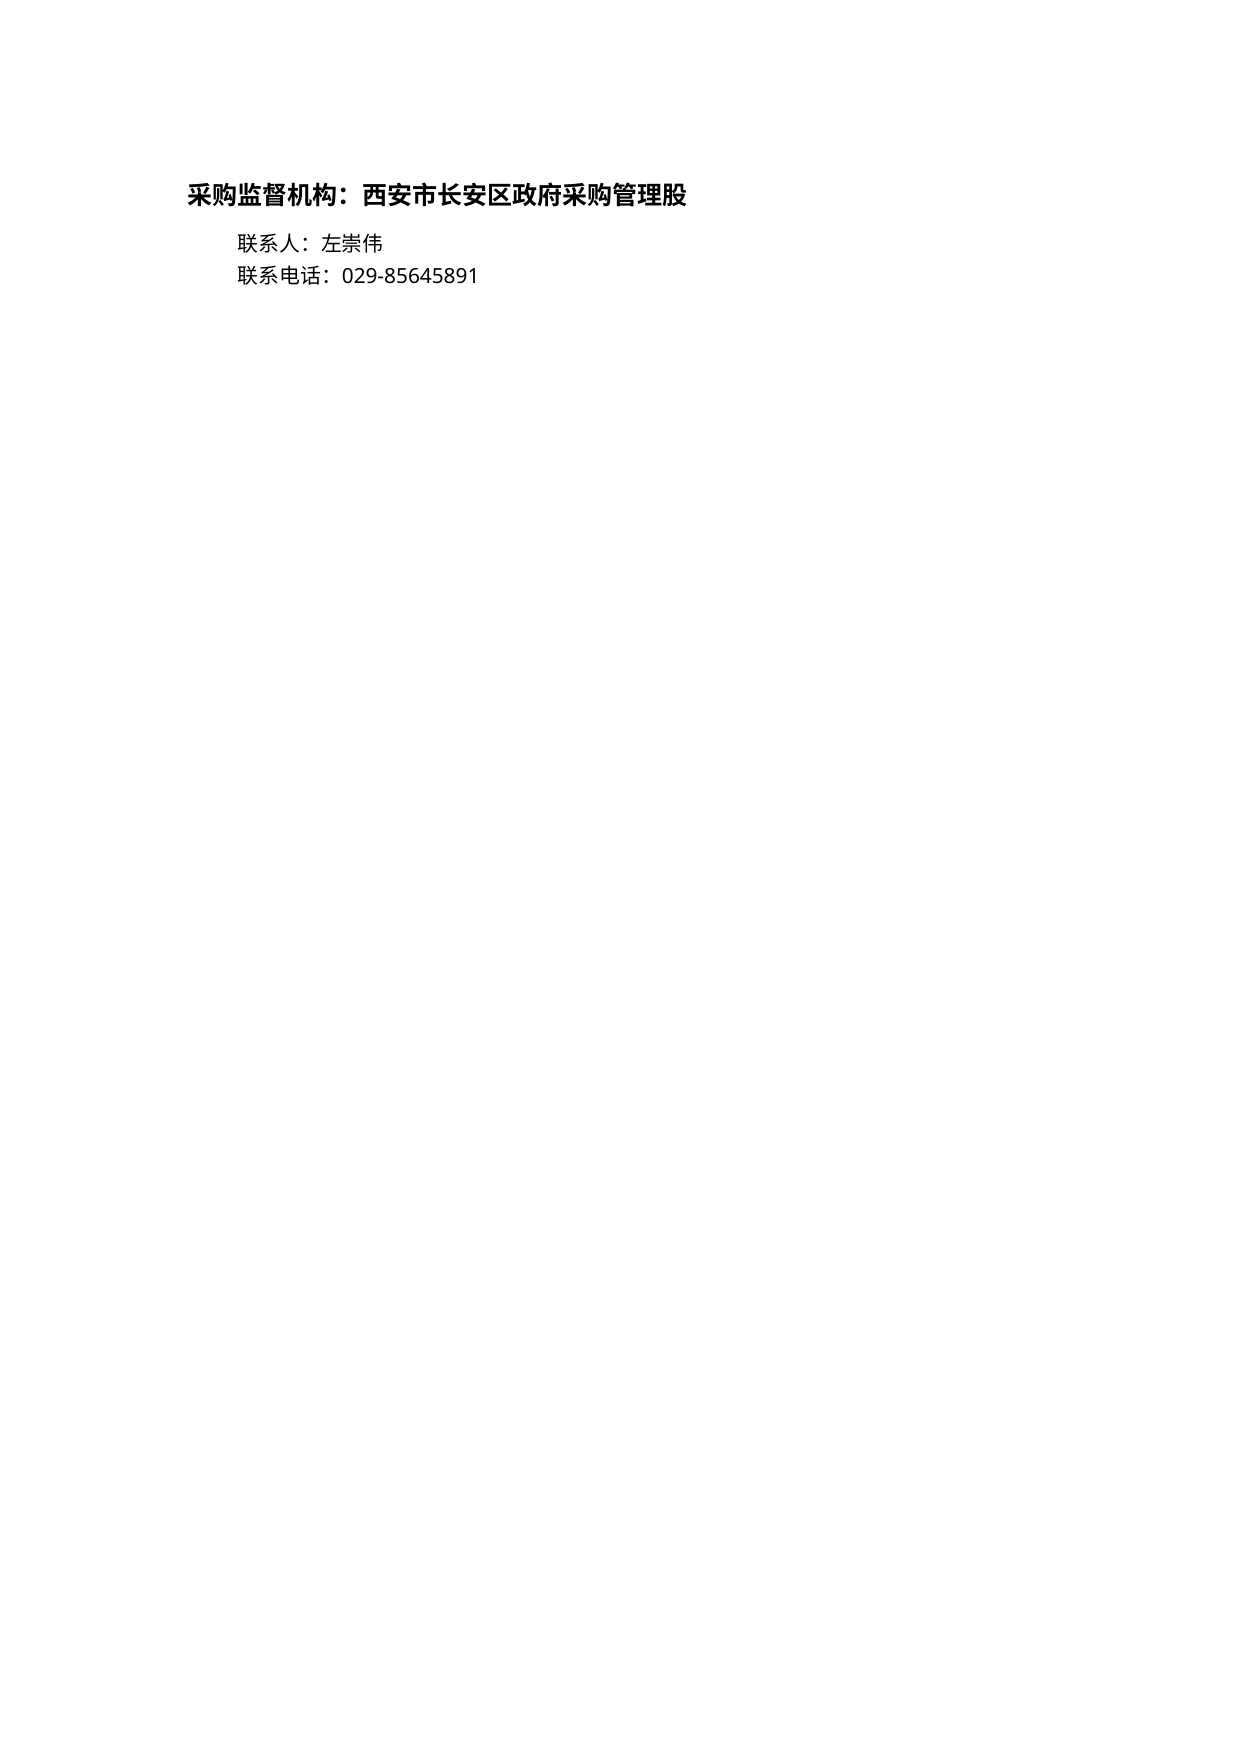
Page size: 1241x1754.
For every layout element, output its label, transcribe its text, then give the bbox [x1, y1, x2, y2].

text 联系电话：029-85645891 [187, 259, 1053, 292]
text 采购监督机构：西安市长安区政府采购管理股 [187, 162, 1053, 227]
text 联系人：左崇伟 [187, 227, 1053, 259]
